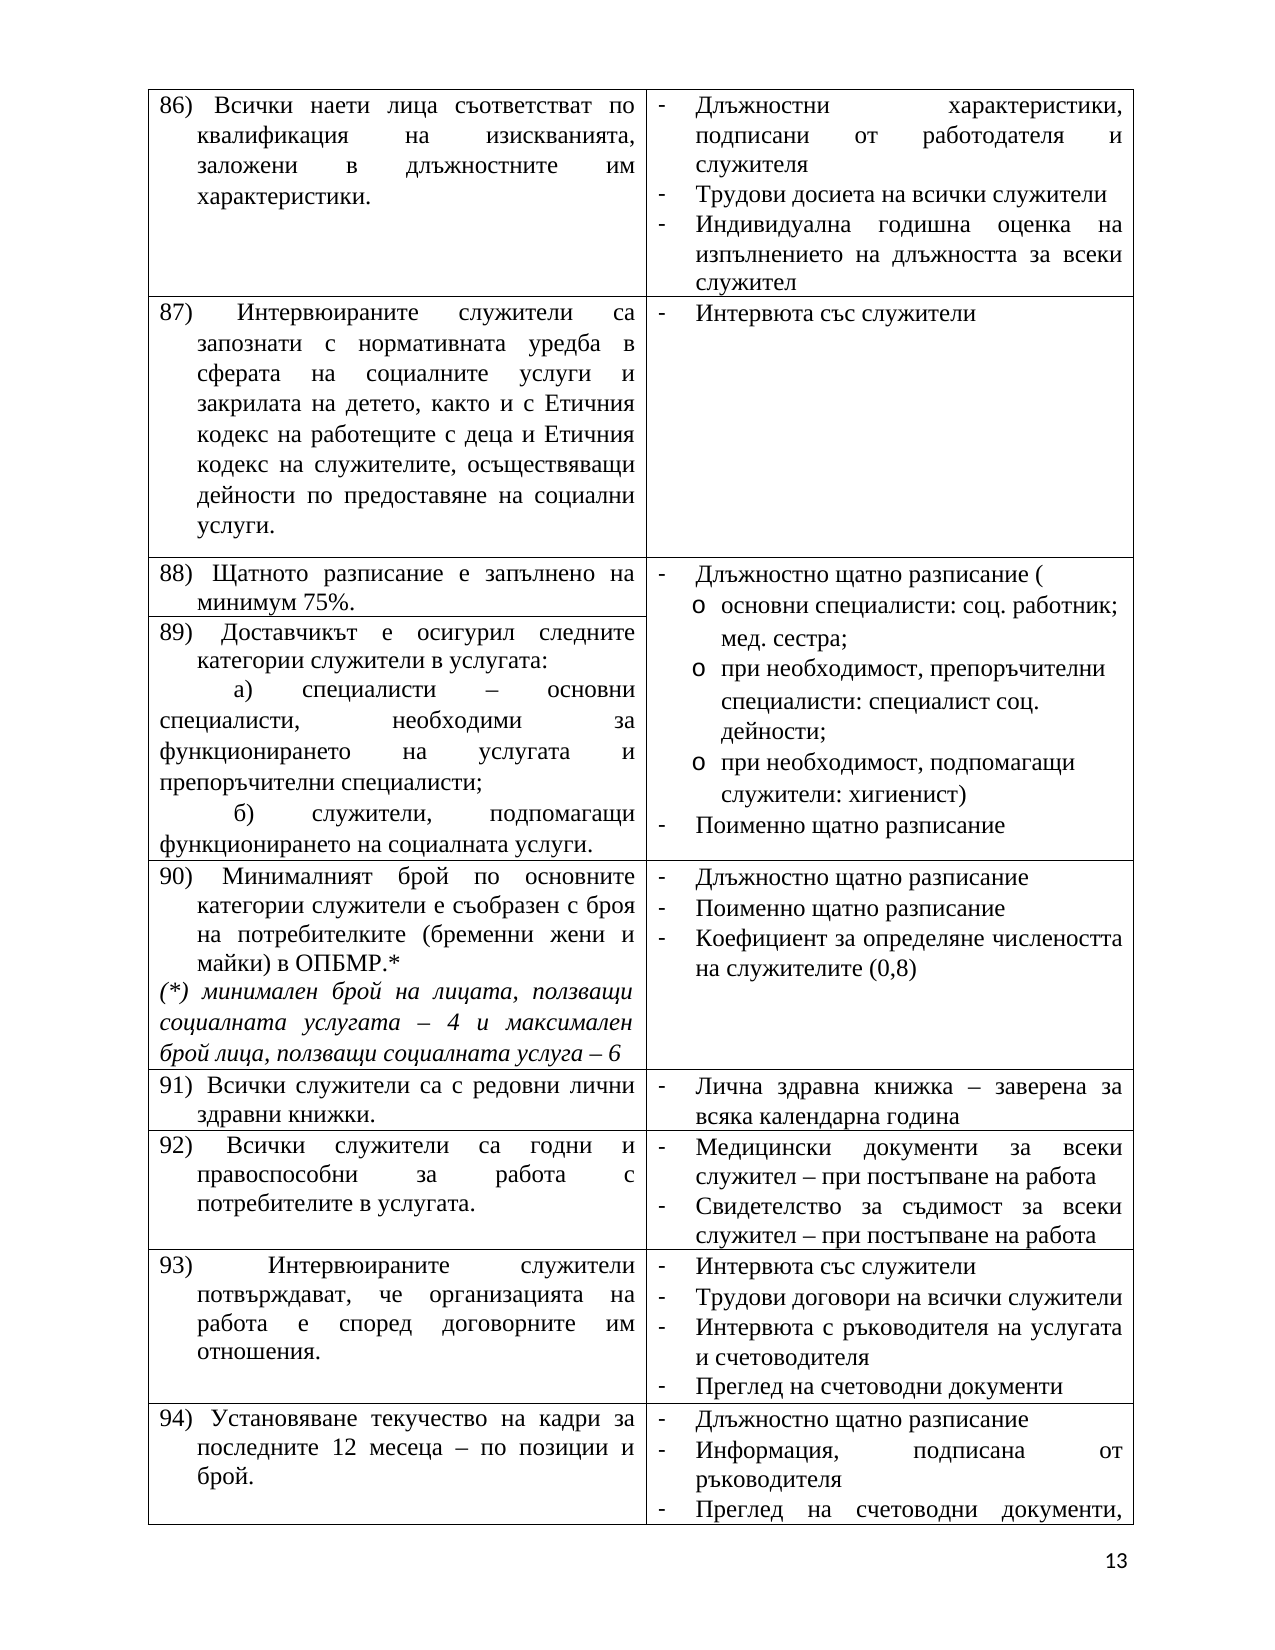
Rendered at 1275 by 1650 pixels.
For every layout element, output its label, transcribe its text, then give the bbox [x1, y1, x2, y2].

table_cell Лична здравна книжка – заверена за всяка календарна година [647, 1070, 1133, 1129]
table_cell Интервюираните служители потвърждават, че организацията на работа е според договорните им отношения. [149, 1250, 646, 1402]
table_cell Доставчикът е осигурил следните категории служители в услугата: а) специалисти – основни специалисти, необходими за функционирането на услугата и препоръчителни специалисти; б) служители, подпомагащи функционирането на социалната услуги. [149, 617, 646, 860]
table_cell Интервюираните служители са запознати с нормативната уредба в сферата на социалните услуги и закрилата на детето, както и с Етичния кодекс на работещите с деца и Етичния кодекс на служителите, осъществяващи дейности по предоставяне на социални услуги. [149, 297, 646, 557]
table_cell Щатното разписание е запълнено на минимум 75%. [149, 558, 646, 616]
table_cell Минималният брой по основните категории служители е съобразен с броя на потребителките (бременни жени и майки) в ОПБМР.* (*) минимален брой на лицата, ползващи социалната услугата – 4 и максимален брой лица, ползващи социалната услуга – 6 [149, 861, 646, 1069]
table_cell Всички служители са годни и правоспособни за работа с потребителите в услугата. [149, 1131, 646, 1249]
table_cell Длъжностни характеристики, подписани от работодателя и служителя Трудови досиета на всички служители Индивидуална годишна оценка на изпълнението на длъжността за всеки служител [647, 90, 1133, 296]
table_cell Всички служители са с редовни лични здравни книжки. [149, 1070, 646, 1129]
table_cell Длъжностно щатно разписание Поименно щатно разписание Коефициент за определяне числеността на служителите (0,8) [647, 861, 1133, 1069]
table_cell Интервюта със служители Трудови договори на всички служители Интервюта с ръководителя на услугата и счетоводителя Преглед на счетоводни документи [647, 1250, 1133, 1402]
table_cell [647, 1404, 1133, 1524]
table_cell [149, 1404, 646, 1524]
table_cell Интервюта със служители [647, 297, 1133, 557]
table_cell Медицински документи за всеки служител – при постъпване на работа Свидетелство за съдимост за всеки служител – при постъпване на работа [647, 1131, 1133, 1249]
table_cell Всички наети лица съответстват по квалификация на изискванията, заложени в длъжностните им характеристики. [149, 90, 646, 296]
table_cell Длъжностно щатно разписание ( основни специалисти: соц. работник; мед. сестра; при необходимост, препоръчителни специалисти: специалист соц. дейности; при необходимост, подпомагащи служители: хигиенист) Поименно щатно разписание [647, 558, 1133, 860]
